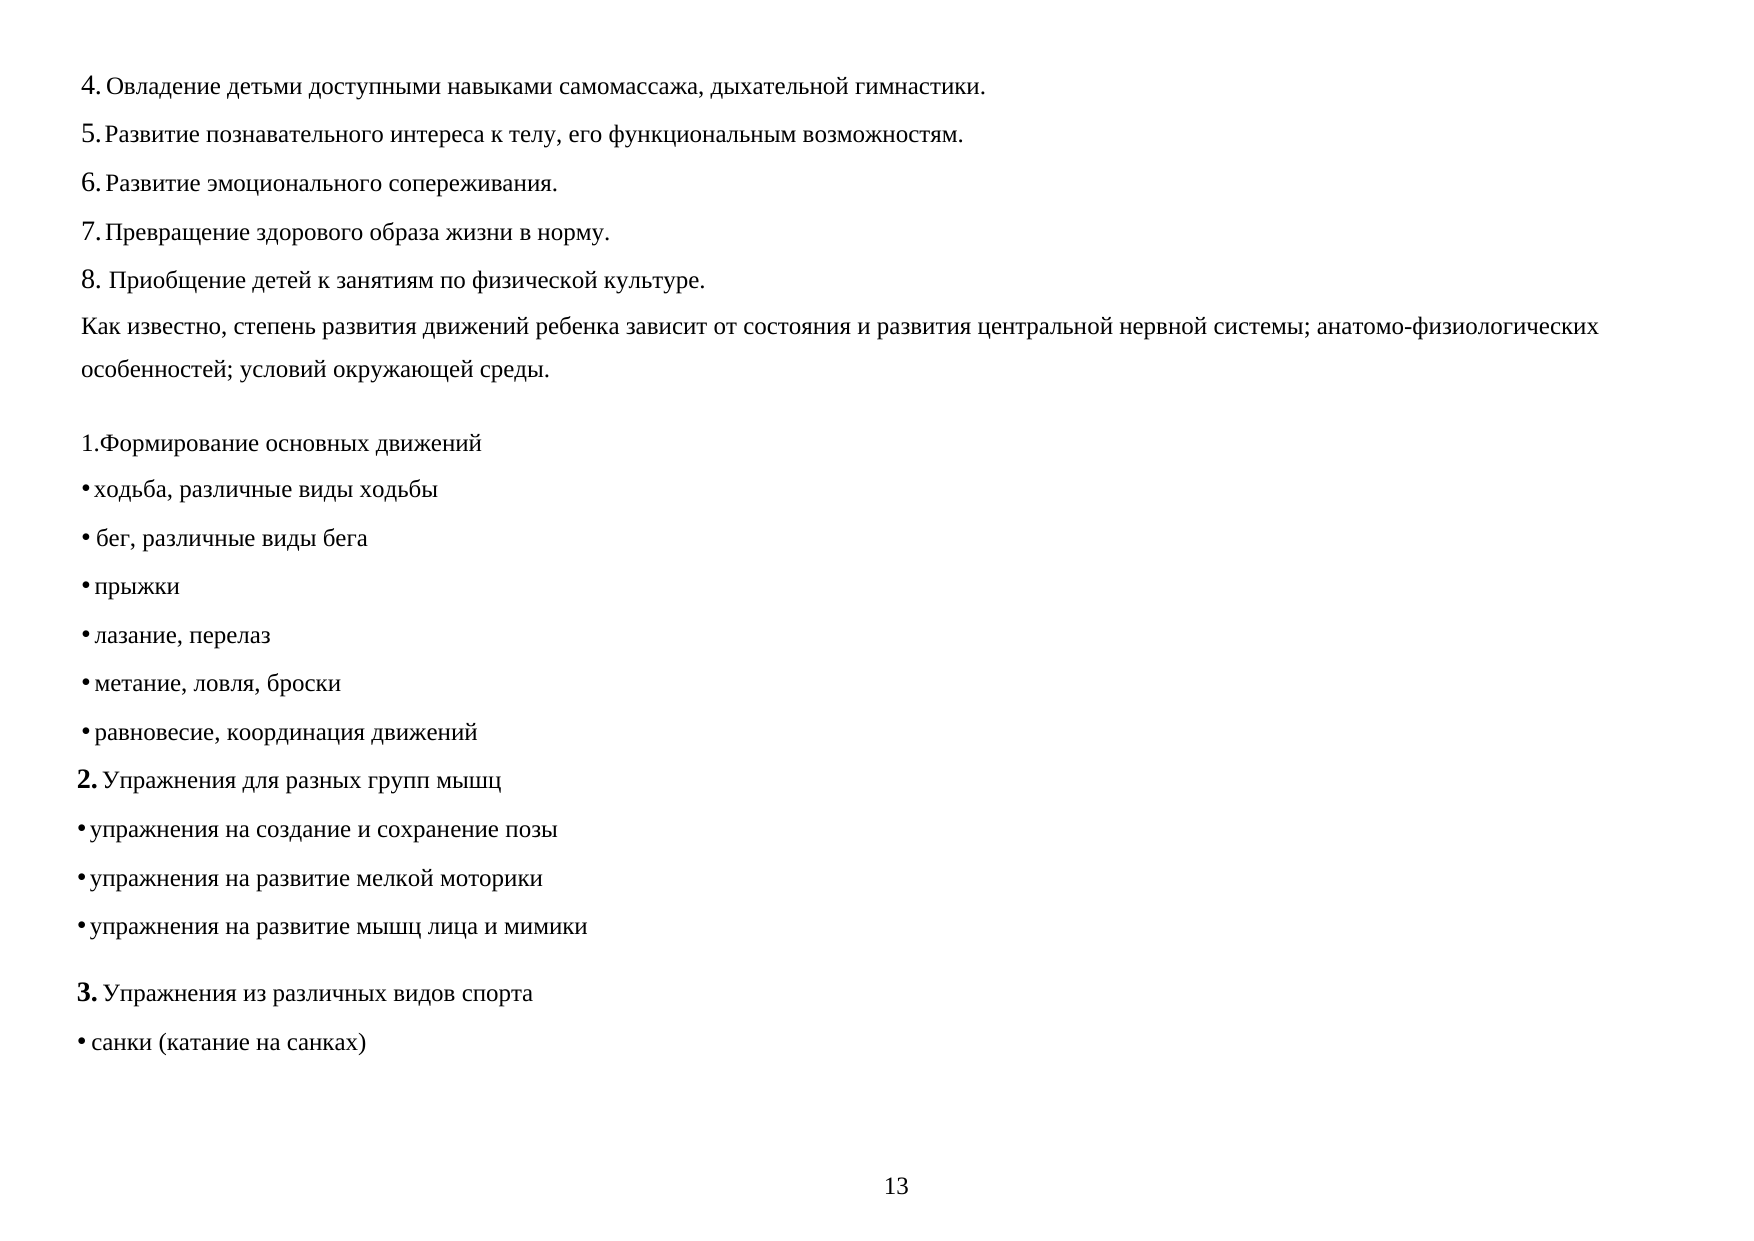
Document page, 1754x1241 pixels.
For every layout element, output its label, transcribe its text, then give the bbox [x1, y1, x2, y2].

list Приобщение детей к занятиям по физической культуре. [81, 262, 1717, 294]
list упражнения на развитие мелкой моторики [77, 860, 1717, 892]
list упражнения на развитие мышц лица и мимики [77, 908, 1717, 941]
list санки (катание на санках) [77, 1024, 1717, 1056]
list Упражнения для разных групп мышц [77, 763, 1717, 795]
text Как известно, степень развития движений ребенка зависит от состояния и развития центральной нервной системы; анатомо-физиологических особенностей; условий окружающей среды. [81, 311, 1678, 383]
list Упражнения из различных видов спорта [77, 975, 1717, 1007]
list Превращение здорового образа жизни в норму. [81, 214, 1717, 246]
list равновесие, координация движений [81, 714, 1717, 746]
text 1.Формирование основных движений [81, 428, 1717, 457]
list упражнения на создание и сохранение позы [77, 811, 1717, 843]
list ходьба, различные виды ходьбы [81, 471, 1717, 504]
list Развитие эмоционального сопереживания. [81, 165, 1717, 197]
list бег, различные виды бега [81, 520, 1717, 552]
list лазание, перелаз [81, 617, 1717, 649]
list Развитие познавательного интереса к телу, его функциональным возможностям. [81, 117, 1717, 149]
list Овладение детьми доступными навыками самомассажа, дыхательной гимнастики. [81, 68, 1717, 100]
list прыжки [81, 568, 1717, 601]
list метание, ловля, броски [81, 666, 1717, 698]
